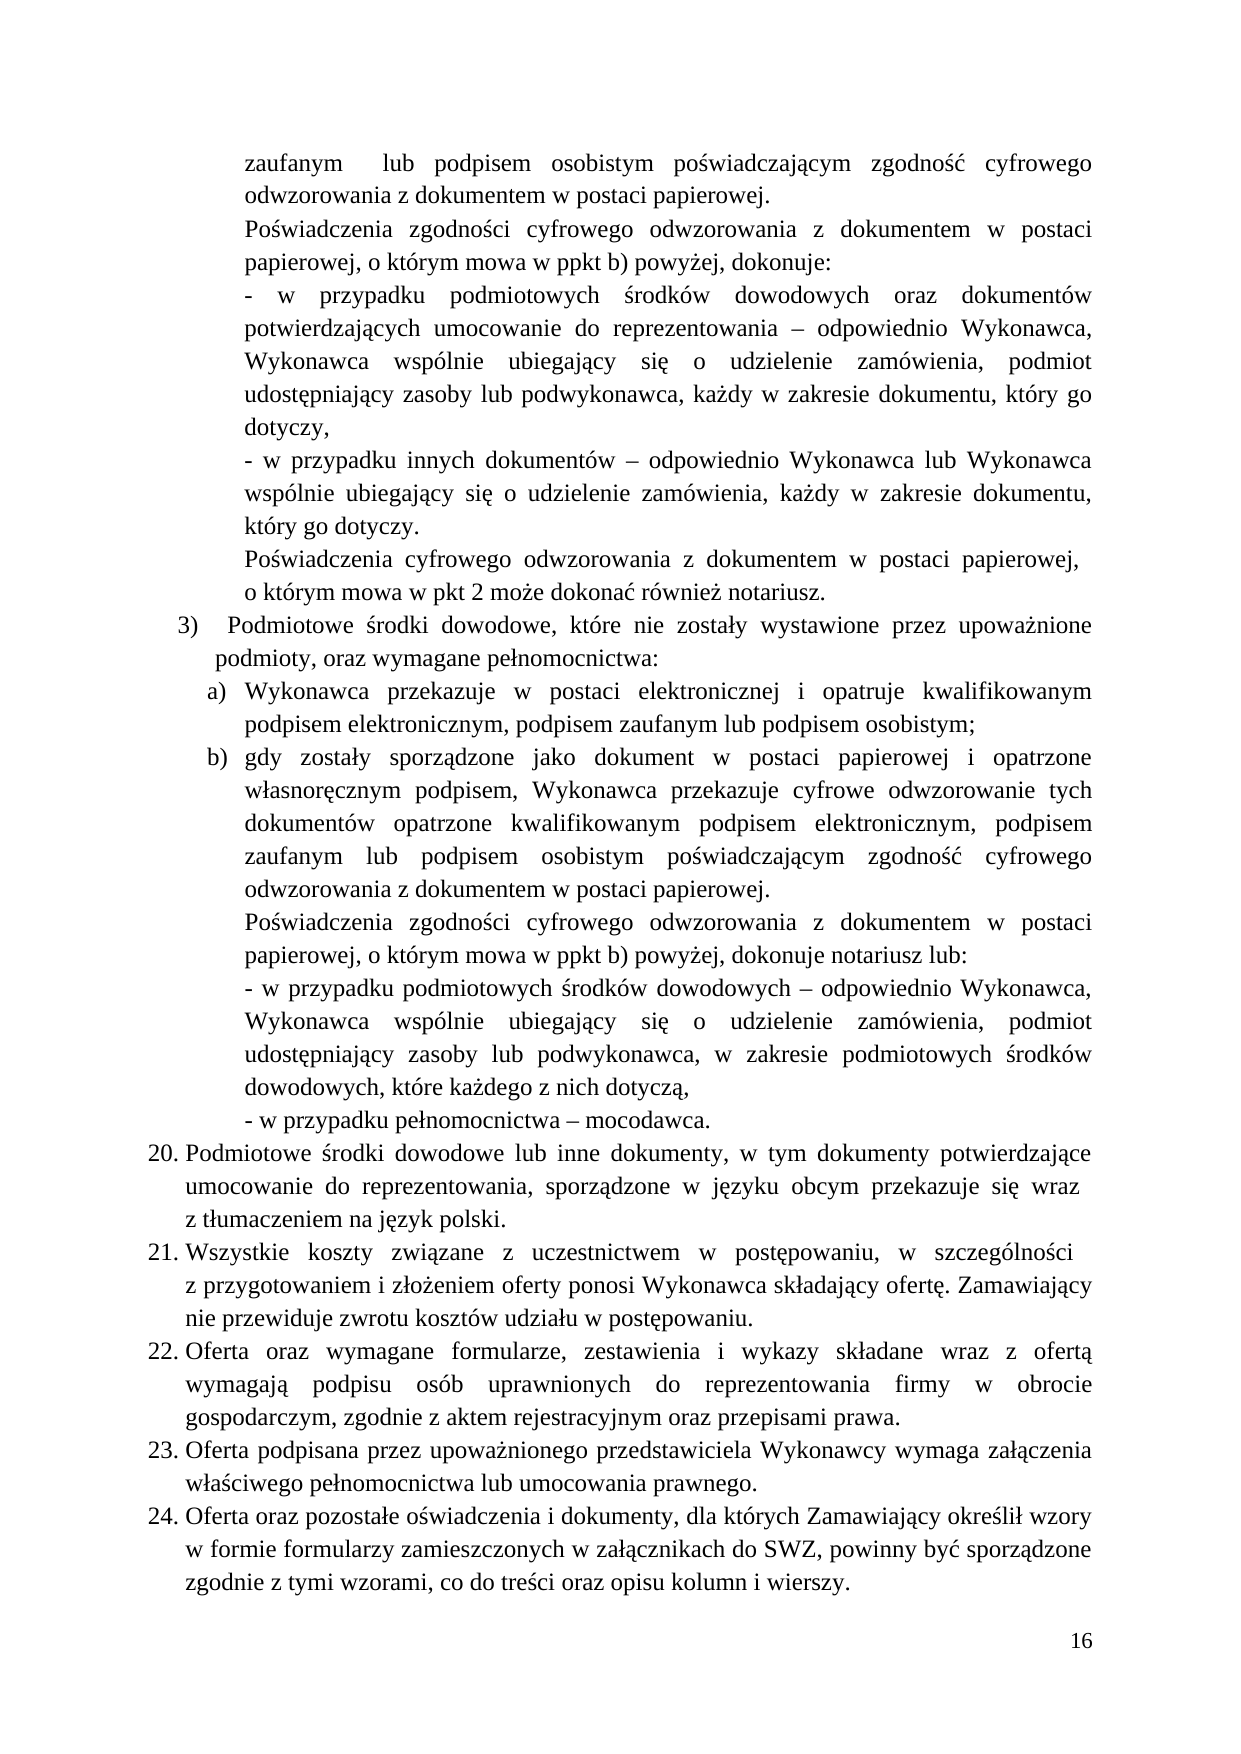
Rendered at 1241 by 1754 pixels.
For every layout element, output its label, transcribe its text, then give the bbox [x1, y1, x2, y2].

list - w przypadku innych dokumentów – odpowiednio Wykonawca lub Wykonawca wspólnie ubiegający się o udzielenie zamówienia, każdy w zakresie dokumentu, który go dotyczy. [244, 445, 1093, 539]
list - w przypadku pełnomocnictwa – mocodawca. [244, 1105, 1093, 1134]
list Poświadczenia cyfrowego odwzorowania z dokumentem w postaci papierowej, o którym mowa w pkt 2 może dokonać również notariusz. [244, 544, 1093, 606]
list - w przypadku podmiotowych środków dowodowych – odpowiednio Wykonawca, Wykonawca wspólnie ubiegający się o udzielenie zamówienia, podmiot udostępniający zasoby lub podwykonawca, w zakresie podmiotowych środków dowodowych, które każdego z nich dotyczą, [244, 973, 1093, 1101]
list Podmiotowe środki dowodowe, które nie zostały wystawione przez upoważnione podmioty, oraz wymagane pełnomocnictwa: [177, 610, 1093, 672]
list Oferta podpisana przez upoważnionego przedstawiciela Wykonawcy wymaga załączenia właściwego pełnomocnictwa lub umocowania prawnego. [148, 1435, 1093, 1497]
list - w przypadku podmiotowych środków dowodowych oraz dokumentów potwierdzających umocowanie do reprezentowania – odpowiednio Wykonawca, Wykonawca wspólnie ubiegający się o udzielenie zamówienia, podmiot udostępniający zasoby lub podwykonawca, każdy w zakresie dokumentu, który go dotyczy, [244, 280, 1093, 441]
list Wykonawca przekazuje w postaci elektronicznej i opatruje kwalifikowanym podpisem elektronicznym, podpisem zaufanym lub podpisem osobistym; [207, 676, 1093, 738]
list gdy zostały sporządzone jako dokument w postaci papierowej i opatrzone własnoręcznym podpisem, Wykonawca przekazuje cyfrowe odwzorowanie tych dokumentów opatrzone kwalifikowanym podpisem elektronicznym, podpisem zaufanym lub podpisem osobistym poświadczającym zgodność cyfrowego odwzorowania z dokumentem w postaci papierowej. [207, 742, 1093, 903]
list Wszystkie koszty związane z uczestnictwem w postępowaniu, w szczególności z przygotowaniem i złożeniem oferty ponosi Wykonawca składający ofertę. Zamawiający nie przewiduje zwrotu kosztów udziału w postępowaniu. [148, 1237, 1093, 1332]
list Oferta oraz wymagane formularze, zestawienia i wykazy składane wraz z ofertą wymagają podpisu osób uprawnionych do reprezentowania firmy w obrocie gospodarczym, zgodnie z aktem rejestracyjnym oraz przepisami prawa. [148, 1336, 1093, 1431]
list Podmiotowe środki dowodowe lub inne dokumenty, w tym dokumenty potwierdzające umocowanie do reprezentowania, sporządzone w języku obcym przekazuje się wraz z tłumaczeniem na język polski. [148, 1138, 1093, 1233]
list Poświadczenia zgodności cyfrowego odwzorowania z dokumentem w postaci papierowej, o którym mowa w ppkt b) powyżej, dokonuje notariusz lub: [244, 907, 1093, 969]
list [207, 148, 1093, 209]
list Poświadczenia zgodności cyfrowego odwzorowania z dokumentem w postaci papierowej, o którym mowa w ppkt b) powyżej, dokonuje: [244, 214, 1093, 275]
list Oferta oraz pozostałe oświadczenia i dokumenty, dla których Zamawiający określił wzory w formie formularzy zamieszczonych w załącznikach do SWZ, powinny być sporządzone zgodnie z tymi wzorami, co do treści oraz opisu kolumn i wierszy. [148, 1501, 1093, 1596]
